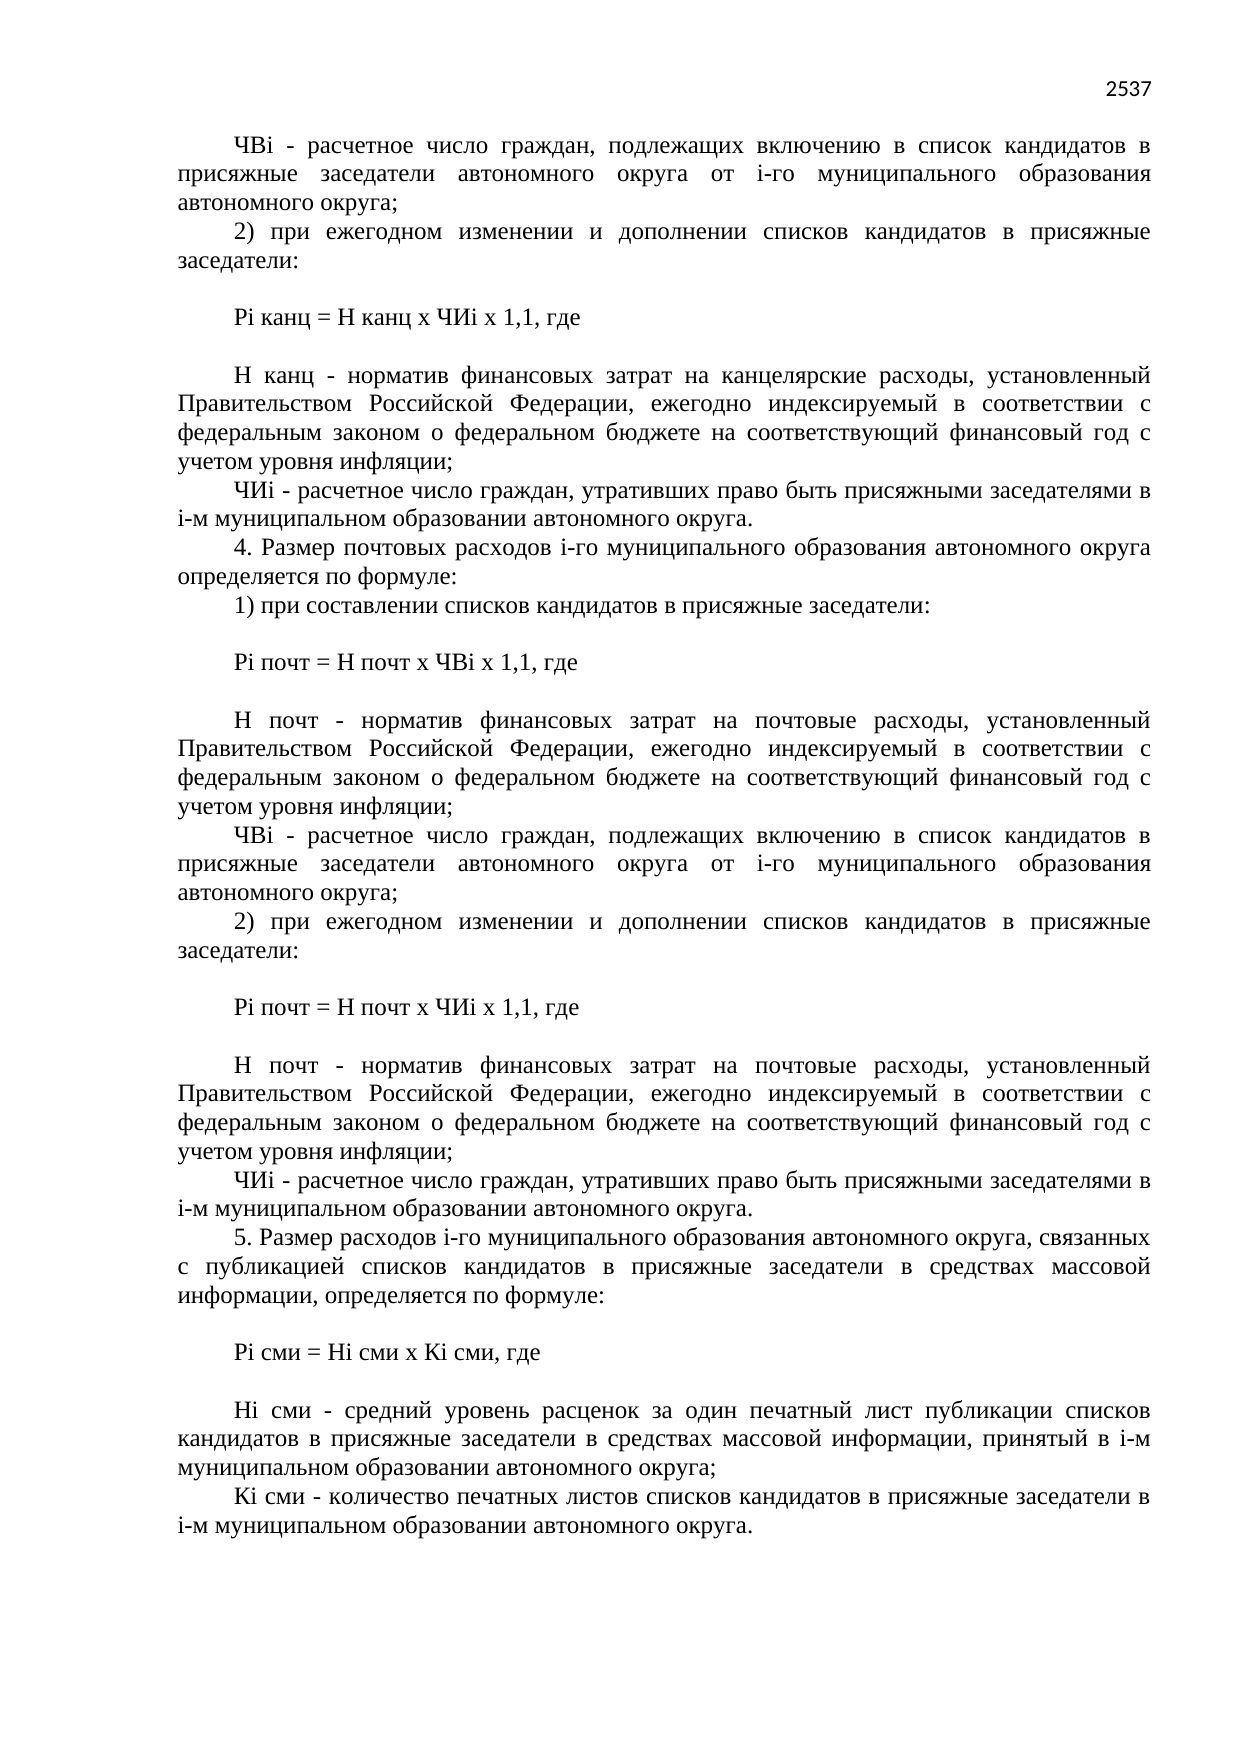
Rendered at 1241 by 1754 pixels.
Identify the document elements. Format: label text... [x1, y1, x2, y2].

text Рi сми = Нi сми x Кi сми, где [177, 1337, 1152, 1366]
text ЧИi - расчетное число граждан, утративших право быть присяжными заседателями в i-м муниципальном образовании автономного округа. [177, 475, 1152, 532]
text ЧИi - расчетное число граждан, утративших право быть присяжными заседателями в i-м муниципальном образовании автономного округа. [177, 1165, 1152, 1222]
text 5. Размер расходов i-го муниципального образования автономного округа, связанных с публикацией списков кандидатов в присяжные заседатели в средствах массовой информации, определяется по формуле: [177, 1222, 1152, 1308]
text 4. Размер почтовых расходов i-го муниципального образования автономного округа определяется по формуле: [177, 532, 1152, 590]
text Н почт - норматив финансовых затрат на почтовые расходы, установленный Правительством Российской Федерации, ежегодно индексируемый в соответствии с федеральным законом о федеральном бюджете на соответствующий финансовый год с учетом уровня инфляции; [177, 705, 1152, 820]
text Н почт - норматив финансовых затрат на почтовые расходы, установленный Правительством Российской Федерации, ежегодно индексируемый в соответствии с федеральным законом о федеральном бюджете на соответствующий финансовый год с учетом уровня инфляции; [177, 1050, 1152, 1165]
text Кi сми - количество печатных листов списков кандидатов в присяжные заседатели в i-м муниципальном образовании автономного округа. [177, 1481, 1152, 1538]
text Нi сми - средний уровень расценок за один печатный лист публикации списков кандидатов в присяжные заседатели в средствах массовой информации, принятый в i-м муниципальном образовании автономного округа; [177, 1395, 1152, 1481]
text 2) при ежегодном изменении и дополнении списков кандидатов в присяжные заседатели: [177, 906, 1152, 963]
text 1) при составлении списков кандидатов в присяжные заседатели: [177, 590, 1152, 618]
text ЧВi - расчетное число граждан, подлежащих включению в список кандидатов в присяжные заседатели автономного округа от i-го муниципального образования автономного округа; [177, 820, 1152, 906]
text Рi канц = Н канц x ЧИi x 1,1, где [177, 302, 1152, 331]
text 2) при ежегодном изменении и дополнении списков кандидатов в присяжные заседатели: [177, 216, 1152, 273]
text Рi почт = Н почт x ЧВi x 1,1, где [177, 647, 1152, 676]
text Рi почт = Н почт x ЧИi x 1,1, где [177, 992, 1152, 1021]
text ЧВi - расчетное число граждан, подлежащих включению в список кандидатов в присяжные заседатели автономного округа от i-го муниципального образования автономного округа; [177, 130, 1152, 216]
